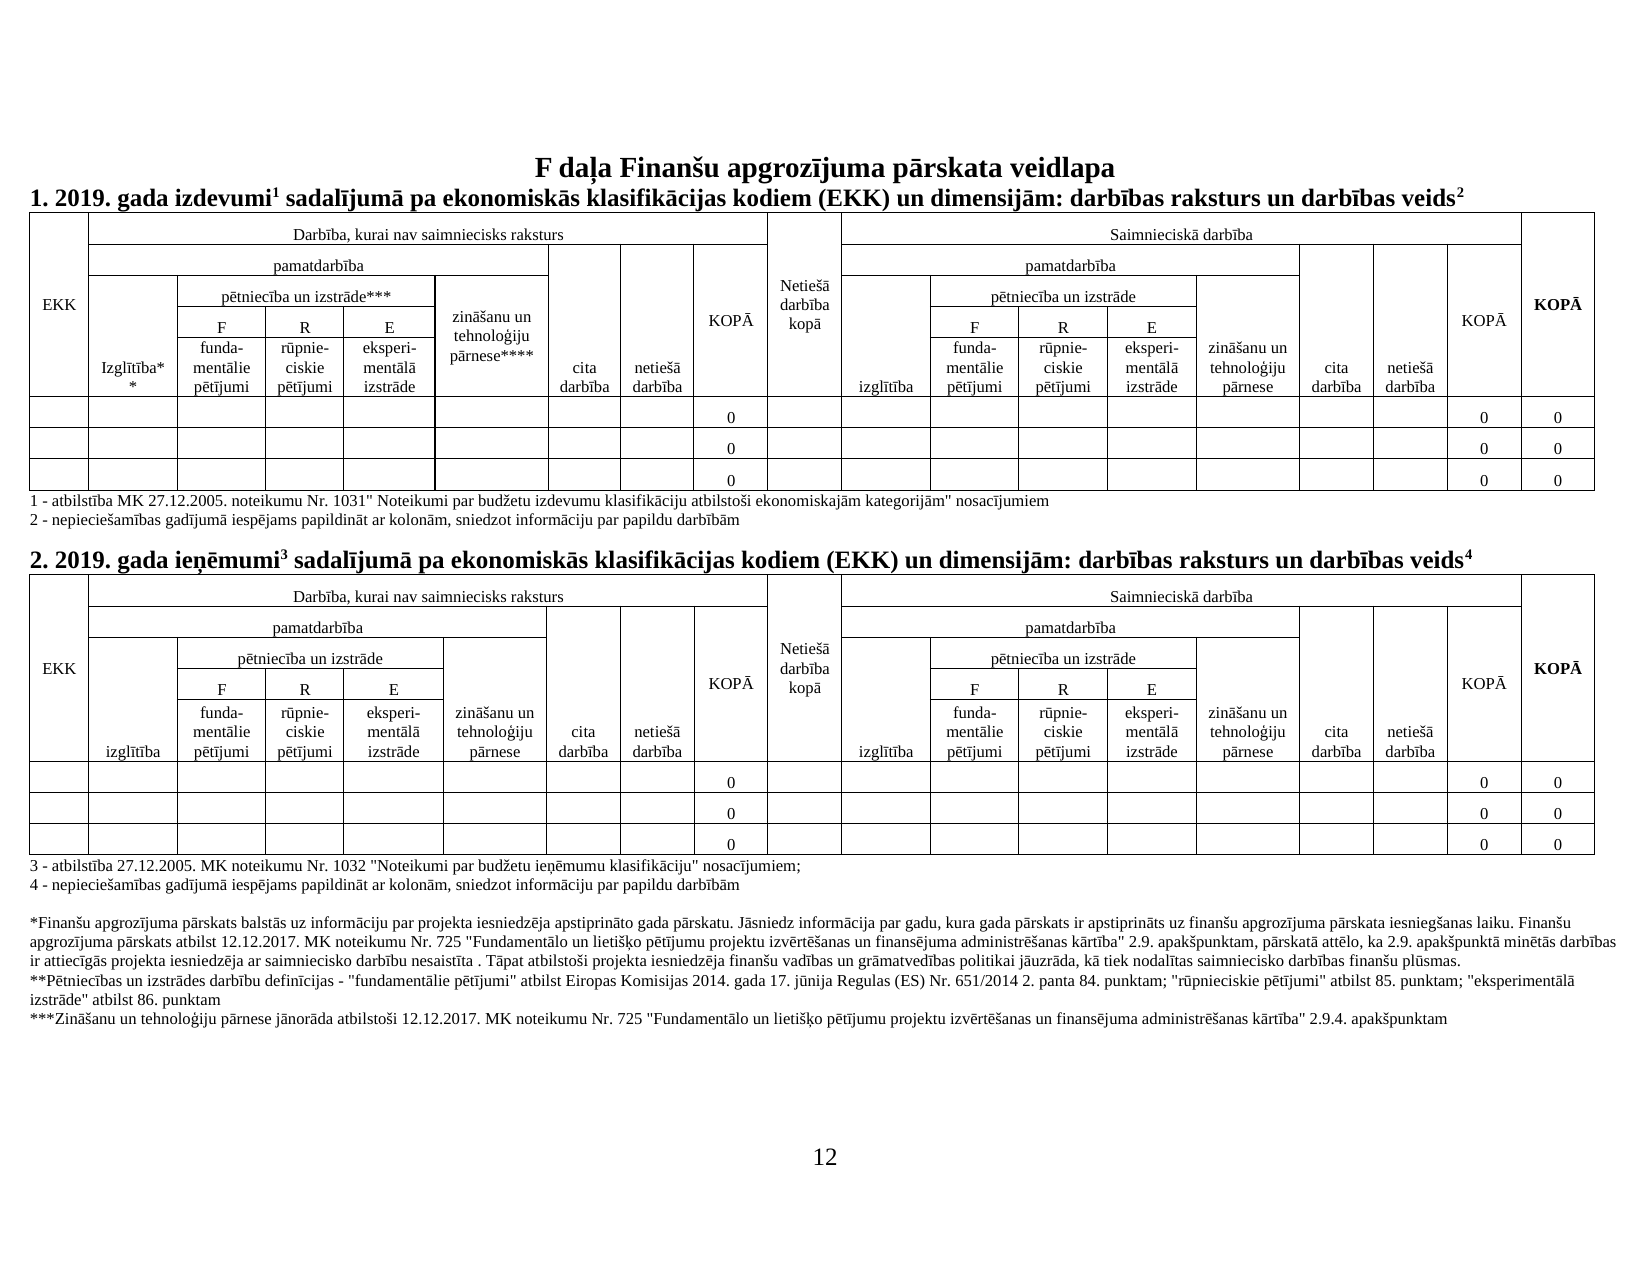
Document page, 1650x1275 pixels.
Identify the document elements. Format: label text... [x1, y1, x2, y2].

table_cell [1019, 459, 1107, 489]
table_cell [30, 762, 88, 792]
table_cell [89, 762, 177, 792]
table_header Darbība, kurai nav saimniecisks raksturs [89, 575, 767, 606]
table_cell pētniecība un izstrāde [931, 276, 1196, 306]
table_cell [344, 428, 434, 458]
table_cell [436, 397, 548, 427]
table_header KOPĀ [1522, 575, 1594, 761]
table_cell eksperi- mentālā izstrāde [1108, 338, 1196, 396]
table_cell [1197, 459, 1299, 489]
table_header Netiešā darbība kopā [768, 213, 841, 396]
table_cell 0 [1522, 459, 1594, 489]
table_cell [1019, 824, 1107, 854]
table_cell Izglītība** [89, 276, 177, 396]
text ***Zināšanu un tehnoloģiju pārnese jānorāda atbilstoši 12.12.2017. MK noteikumu Nr. 725 "Fundamentālo un lietišķo pētījumu projektu izvērtēšanas un finansējuma administrēšanas kārtība" 2.9.4. apakšpunktam [29, 1009, 1620, 1028]
table_cell [1374, 824, 1447, 854]
table_cell [436, 459, 548, 489]
table_cell F [178, 669, 265, 699]
table_cell zināšanu un tehnoloģiju pārnese [1197, 276, 1299, 396]
table_cell KOPĀ [1448, 245, 1521, 396]
table_cell netiešā darbība [1374, 607, 1447, 761]
table_cell [931, 459, 1018, 489]
table_cell zināšanu un tehnoloģiju pārnese**** [436, 276, 548, 396]
text **Pētniecības un izstrādes darbību definīcijas - "fundamentālie pētījumi" atbilst Eiropas Komisijas 2014. gada 17. jūnija Regulas (ES) Nr. 651/2014 2. panta 84. punktam; "rūpnieciskie pētījumi" atbilst 85. punktam; "eksperimentālā izstrāde" atbilst 86. punktam [29, 970, 1620, 1009]
table_cell zināšanu un tehnoloģiju pārnese [444, 638, 546, 761]
table_cell rūpnie- ciskie pētījumi [1019, 338, 1107, 396]
table_cell [89, 397, 177, 427]
table_cell zināšanu un tehnoloģiju pārnese [1197, 638, 1299, 761]
table_cell [1108, 824, 1196, 854]
table_cell [842, 397, 930, 427]
table_cell [1374, 397, 1447, 427]
table_cell [1300, 824, 1373, 854]
table_cell [178, 793, 265, 823]
table_cell [931, 428, 1018, 458]
table_cell [1374, 428, 1447, 458]
table_cell E [1108, 669, 1196, 699]
table_cell 0 [1448, 762, 1521, 792]
table_cell KOPĀ [1448, 607, 1521, 761]
table_cell [1374, 762, 1447, 792]
table_cell [931, 762, 1018, 792]
table_cell pētniecība un izstrāde*** [178, 276, 434, 306]
table_cell 0 [1522, 793, 1594, 823]
table_cell [549, 397, 620, 427]
table_cell [768, 793, 841, 823]
table_cell [1197, 762, 1299, 792]
table_cell R [1019, 669, 1107, 699]
table_cell pamatdarbība [89, 245, 548, 275]
table_cell R [1019, 307, 1107, 337]
table_cell [1108, 793, 1196, 823]
text 1. 2019. gada izdevumi1 sadalījumā pa ekonomiskās klasifikācijas kodiem (EKK) un dimensijām: darbības raksturs un darbības veids2 [29, 183, 1620, 212]
table_cell [89, 824, 177, 854]
table_cell 0 [1448, 397, 1521, 427]
text 3 - atbilstība 27.12.2005. MK noteikumu Nr. 1032 "Noteikumi par budžetu ieņēmumu klasifikāciju" nosacījumiem; [29, 855, 1620, 874]
table_cell eksperi- mentālā izstrāde [344, 700, 443, 761]
table_cell KOPĀ [694, 245, 767, 396]
table_cell [30, 793, 88, 823]
table_cell [344, 397, 434, 427]
table_cell [621, 428, 693, 458]
table_cell [30, 428, 88, 458]
table_header EKK [30, 575, 88, 761]
table_cell [621, 824, 694, 854]
table_cell [1197, 824, 1299, 854]
table_cell [547, 762, 620, 792]
table_cell [30, 459, 88, 489]
table_cell [621, 793, 694, 823]
table_cell [842, 459, 930, 489]
table_cell [178, 459, 265, 489]
table_cell [1300, 397, 1373, 427]
table_cell [266, 762, 343, 792]
table_cell [1108, 428, 1196, 458]
table_cell [266, 397, 343, 427]
table_header Saimnieciskā darbība [842, 575, 1521, 606]
table_cell [1108, 762, 1196, 792]
table_cell 0 [695, 824, 767, 854]
table_cell [621, 762, 694, 792]
table_cell [344, 793, 443, 823]
table_cell [89, 428, 177, 458]
table_cell [1197, 397, 1299, 427]
table_cell [344, 762, 443, 792]
table_cell [1019, 397, 1107, 427]
table_cell [266, 824, 343, 854]
table_cell [89, 459, 177, 489]
table_cell [768, 762, 841, 792]
table_cell funda- mentālie pētījumi [178, 338, 265, 396]
table_cell rūpnie- ciskie pētījumi [266, 700, 343, 761]
table_cell [444, 824, 546, 854]
table_cell [178, 397, 265, 427]
table_cell pamatdarbība [842, 245, 1299, 275]
table_cell 0 [1448, 459, 1521, 489]
table_cell E [344, 669, 443, 699]
table_cell 0 [695, 762, 767, 792]
table_cell [621, 459, 693, 489]
table_cell pētniecība un izstrāde [178, 638, 443, 668]
table_header Darbība, kurai nav saimniecisks raksturs [89, 213, 767, 243]
table_cell cita darbība [1300, 245, 1373, 396]
table_cell cita darbība [549, 245, 620, 396]
table_cell funda- mentālie pētījumi [931, 338, 1018, 396]
table_cell [436, 428, 548, 458]
table_cell [344, 824, 443, 854]
table_cell eksperi- mentālā izstrāde [344, 338, 434, 396]
table_cell [178, 428, 265, 458]
table_cell [178, 762, 265, 792]
text 2 - nepieciešamības gadījumā iespējams papildināt ar kolonām, sniedzot informāciju par papildu darbībām [29, 510, 1620, 529]
text 4 - nepieciešamības gadījumā iespējams papildināt ar kolonām, sniedzot informāciju par papildu darbībām [29, 874, 1620, 894]
table_cell 0 [1522, 762, 1594, 792]
table_cell [1300, 428, 1373, 458]
table_cell [1300, 793, 1373, 823]
table_cell [1300, 762, 1373, 792]
table_cell 0 [1522, 397, 1594, 427]
table_cell [842, 428, 930, 458]
table_cell [931, 824, 1018, 854]
table_cell F [178, 307, 265, 337]
table_cell [547, 793, 620, 823]
table_cell [931, 397, 1018, 427]
text *Finanšu apgrozījuma pārskats balstās uz informāciju par projekta iesniedzēja apstiprināto gada pārskatu. Jāsniedz informācija par gadu, kura gada pārskats ir apstiprināts uz finanšu apgrozījuma pārskata iesniegšanas laiku. Finanšu apgrozījuma pārskats atbilst 12.12.2017. MK noteikumu Nr. 725 "Fundamentālo un lietišķo pētījumu projektu izvērtēšanas un finansējuma administrēšanas kārtība" 2.9. apakšpunktam, pārskatā attēlo, ka 2.9. apakšpunktā minētās darbības ir attiecīgās projekta iesniedzēja ar saimniecisko darbību nesaistīta . Tāpat atbilstoši projekta iesniedzēja finanšu vadības un grāmatvedības politikai jāuzrāda, kā tiek nodalītas saimniecisko darbības finanšu plūsmas. [29, 913, 1620, 970]
table_cell 0 [694, 397, 767, 427]
table_cell R [266, 307, 343, 337]
table_cell netiešā darbība [621, 245, 693, 396]
table_cell [1108, 397, 1196, 427]
table_cell izglītība [89, 638, 177, 761]
table_cell [549, 428, 620, 458]
table_cell [768, 824, 841, 854]
table_cell cita darbība [1300, 607, 1373, 761]
table_cell [30, 824, 88, 854]
table_header Netiešā darbība kopā [768, 575, 841, 761]
table_cell [842, 824, 930, 854]
table_cell rūpnie- ciskie pētījumi [266, 338, 343, 396]
table_cell 0 [1448, 824, 1521, 854]
table_cell 0 [1448, 428, 1521, 458]
table_cell [549, 459, 620, 489]
table_cell izglītība [842, 276, 930, 396]
table_cell cita darbība [547, 607, 620, 761]
table_cell funda- mentālie pētījumi [178, 700, 265, 761]
text 1 - atbilstība MK 27.12.2005. noteikumu Nr. 1031" Noteikumi par budžetu izdevumu klasifikāciju atbilstoši ekonomiskajām kategorijām" nosacījumiem [29, 491, 1620, 510]
table_cell [1019, 793, 1107, 823]
table_cell KOPĀ [695, 607, 767, 761]
table_cell [1019, 428, 1107, 458]
table_cell [1019, 762, 1107, 792]
table_cell funda- mentālie pētījumi [931, 700, 1018, 761]
table_cell [1300, 459, 1373, 489]
table_cell pētniecība un izstrāde [931, 638, 1196, 668]
table_cell 0 [695, 793, 767, 823]
table_cell izglītība [842, 638, 930, 761]
table_cell [266, 459, 343, 489]
table_cell R [266, 669, 343, 699]
table_cell [30, 397, 88, 427]
table_cell [344, 459, 434, 489]
table_cell [1197, 793, 1299, 823]
table_cell [768, 459, 841, 489]
table_cell F [931, 307, 1018, 337]
table_cell 0 [1522, 824, 1594, 854]
table_header Saimnieciskā darbība [842, 213, 1521, 243]
table_cell [266, 428, 343, 458]
table_cell 0 [694, 459, 767, 489]
table_cell 0 [694, 428, 767, 458]
table_cell F [931, 669, 1018, 699]
table_cell [1374, 459, 1447, 489]
table_cell 0 [1448, 793, 1521, 823]
table_cell eksperi- mentālā izstrāde [1108, 700, 1196, 761]
table_cell [1374, 793, 1447, 823]
table_cell [266, 793, 343, 823]
table_cell rūpnie- ciskie pētījumi [1019, 700, 1107, 761]
table_cell E [1108, 307, 1196, 337]
table_header KOPĀ [1522, 213, 1594, 396]
table_cell pamatdarbība [89, 607, 546, 637]
table_cell [444, 793, 546, 823]
table_cell [547, 824, 620, 854]
table_cell [1197, 428, 1299, 458]
text 2. 2019. gada ieņēmumi3 sadalījumā pa ekonomiskās klasifikācijas kodiem (EKK) un dimensijām: darbības raksturs un darbības veids4 [29, 546, 1620, 574]
table_cell 0 [1522, 428, 1594, 458]
subtitle F daļa Finanšu apgrozījuma pārskata veidlapa [29, 150, 1620, 183]
table_cell [444, 762, 546, 792]
table_cell [842, 793, 930, 823]
table_cell pamatdarbība [842, 607, 1299, 637]
table_cell [178, 824, 265, 854]
table_cell netiešā darbība [621, 607, 694, 761]
table_cell E [344, 307, 434, 337]
table_header EKK [30, 213, 88, 396]
table_cell [1108, 459, 1196, 489]
table_cell [621, 397, 693, 427]
table_cell [89, 793, 177, 823]
table_cell [768, 397, 841, 427]
table_cell netiešā darbība [1374, 245, 1447, 396]
table_cell [842, 762, 930, 792]
table_cell [768, 428, 841, 458]
table_cell [931, 793, 1018, 823]
